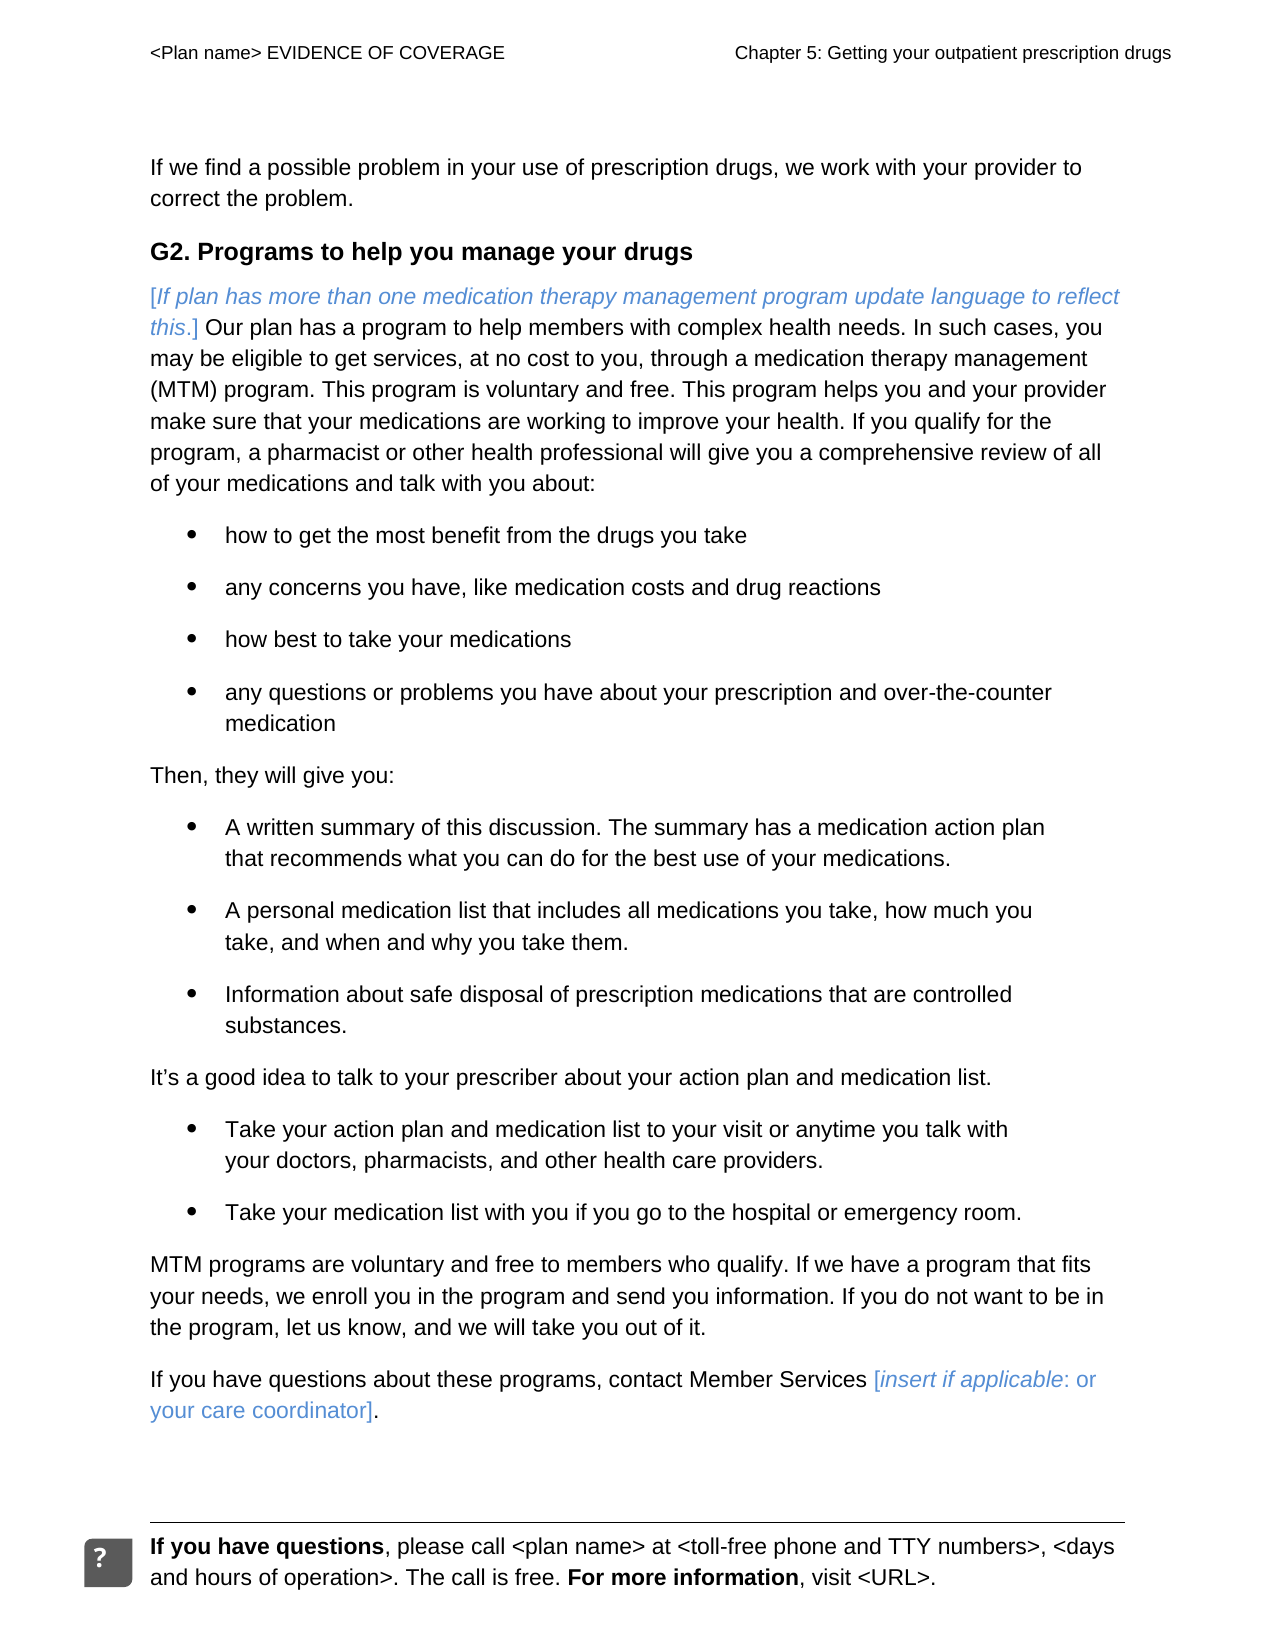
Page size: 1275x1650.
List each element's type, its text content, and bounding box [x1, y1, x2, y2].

text MTM programs are voluntary and free to members who qualify. If we have a program that fits your needs, we enroll you in the program and send you information. If you do not want to be in the program, let us know, and we will take you out of it. [150, 1248, 1125, 1342]
text Then, they will give you: [150, 758, 1125, 789]
list A written summary of this discussion. The summary has a medication action plan that recommends what you can do for the best use of your medications. [187, 810, 1050, 873]
text It’s a good idea to talk to your prescriber about your action plan and medication list. [150, 1060, 1125, 1092]
list how to get the most benefit from the drugs you take [187, 519, 1125, 550]
list any concerns you have, like medication costs and drug reactions [187, 571, 1125, 602]
subtitle G2. Programs to help you manage your drugs [150, 233, 1050, 267]
text If we find a possible problem in your use of prescription drugs, we work with your provider to correct the problem. [150, 150, 1125, 212]
list A personal medication list that includes all medications you take, how much you take, and when and why you take them. [187, 894, 1050, 956]
list Take your medication list with you if you go to the hospital or emergency room. [187, 1196, 1125, 1227]
text If you have questions about these programs, contact Member Services [insert if applicable: or your care coordinator]. [150, 1362, 1125, 1425]
list any questions or problems you have about your prescription and over-the-counter medication [187, 675, 1125, 737]
list Information about safe disposal of prescription medications that are controlled substances. [187, 977, 1050, 1039]
list how best to take your medications [187, 623, 1125, 654]
text [If plan has more than one medication therapy management program update language to reflect this.] Our plan has a program to help members with complex health needs. In such cases, you may be eligible to get services, at no cost to you, through a medication therapy management (MTM) program. This program is voluntary and free. This program helps you and your provider make sure that your medications are working to improve your health. If you qualify for the program, a pharmacist or other health professional will give you a comprehensive review of all of your medications and talk with you about: [150, 279, 1125, 498]
list Take your action plan and medication list to your visit or anytime you talk with your doctors, pharmacists, and other health care providers. [187, 1112, 1050, 1175]
